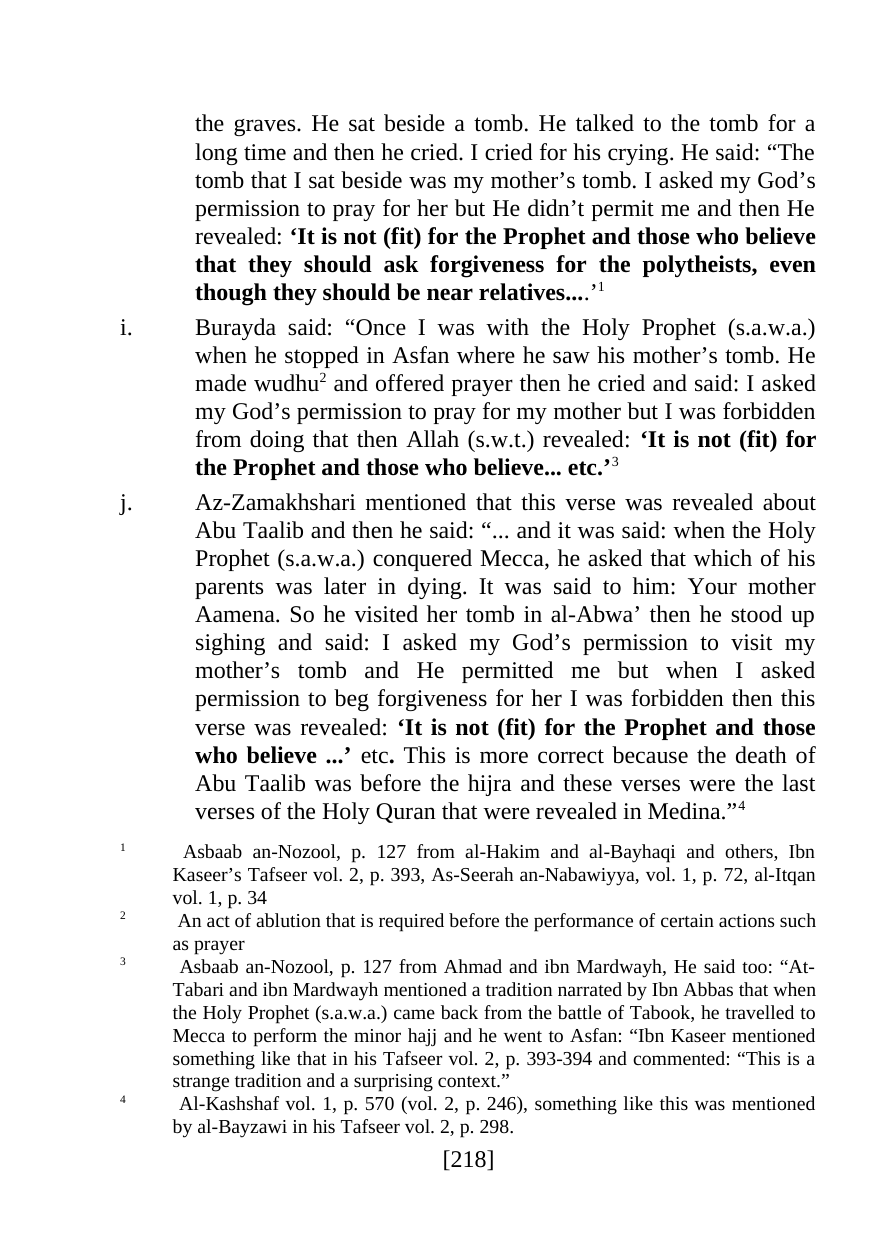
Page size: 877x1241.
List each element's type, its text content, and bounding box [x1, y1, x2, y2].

text j. Az-Zamakhshari mentioned that this verse was revealed about Abu Taalib and then he said: “... and it was said: when the Holy Prophet (s.a.w.a.) conquered Mecca, he asked that which of his parents was later in dying. It was said to him: Your mother Aamena. So he visited her tomb in al-Abwa’ then he stood up sighing and said: I asked my God’s permission to visit my mother’s tomb and He permitted me but when I asked permission to beg forgiveness for her I was forbidden then this verse was revealed: ‘It is not (fit) for the Prophet and those who believe ...’ etc. This is more correct because the death of Abu Taalib was before the hijra and these verses were the last verses of the Holy Quran that were revealed in Medina.” [120, 487, 817, 825]
text i. Burayda said: “Once I was with the Holy Prophet (s.a.w.a.) when he stopped in Asfan where he saw his mother’s tomb. He made wudhu and offered prayer then he cried and said: I asked my God’s permission to pray for my mother but I was forbidden from doing that then Allah (s.w.t.) revealed: ‘It is not (fit) for the Prophet and those who believe... etc.’ [120, 312, 817, 481]
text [120, 109, 817, 306]
